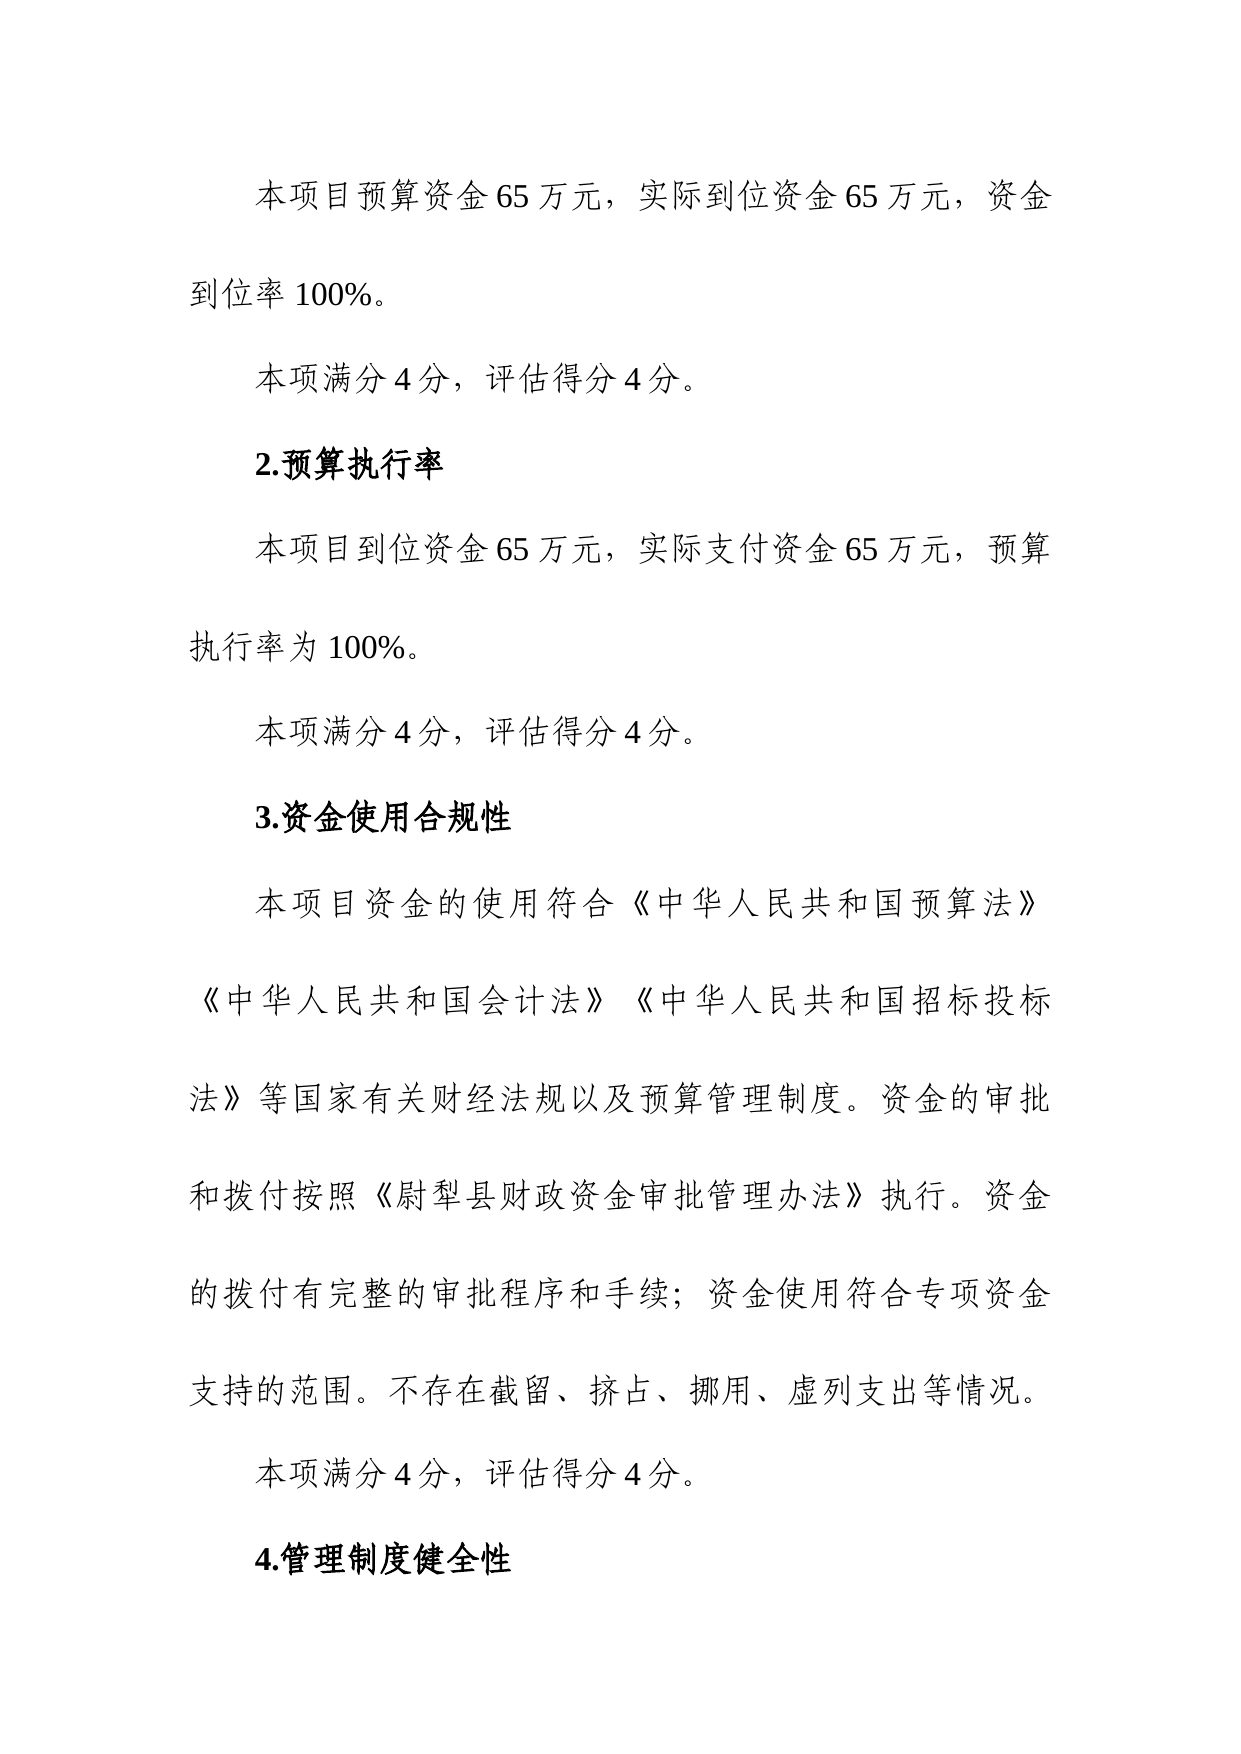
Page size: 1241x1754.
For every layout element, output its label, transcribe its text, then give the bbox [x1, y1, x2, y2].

text 本项目预算资金65万元，实际到位资金65万元，资金到位率100%。 [187, 162, 1053, 324]
text 本项目资金的使用符合《中华人民共和国预算法》《中华人民共和国会计法》《中华人民共和国招标投标法》等国家有关财经法规以及预算管理制度。资金的审批和拨付按照《尉犁县财政资金审批管理办法》执行。资金的拨付有完整的审批程序和手续；资金使用符合专项资金支持的范围。不存在截留、挤占、挪用、虚列支出等情况。 [187, 868, 1053, 1421]
text 4.管理制度健全性 [187, 1525, 1053, 1590]
text 3.资金使用合规性 [187, 783, 1053, 848]
text 本项满分4分，评估得分4分。 [187, 1440, 1053, 1505]
text 本项满分4分，评估得分4分。 [187, 698, 1053, 763]
text 本项满分4分，评估得分4分。 [187, 345, 1053, 410]
text 本项目到位资金65万元，实际支付资金65万元，预算执行率为100%。 [187, 515, 1053, 678]
text 2.预算执行率 [187, 430, 1053, 495]
